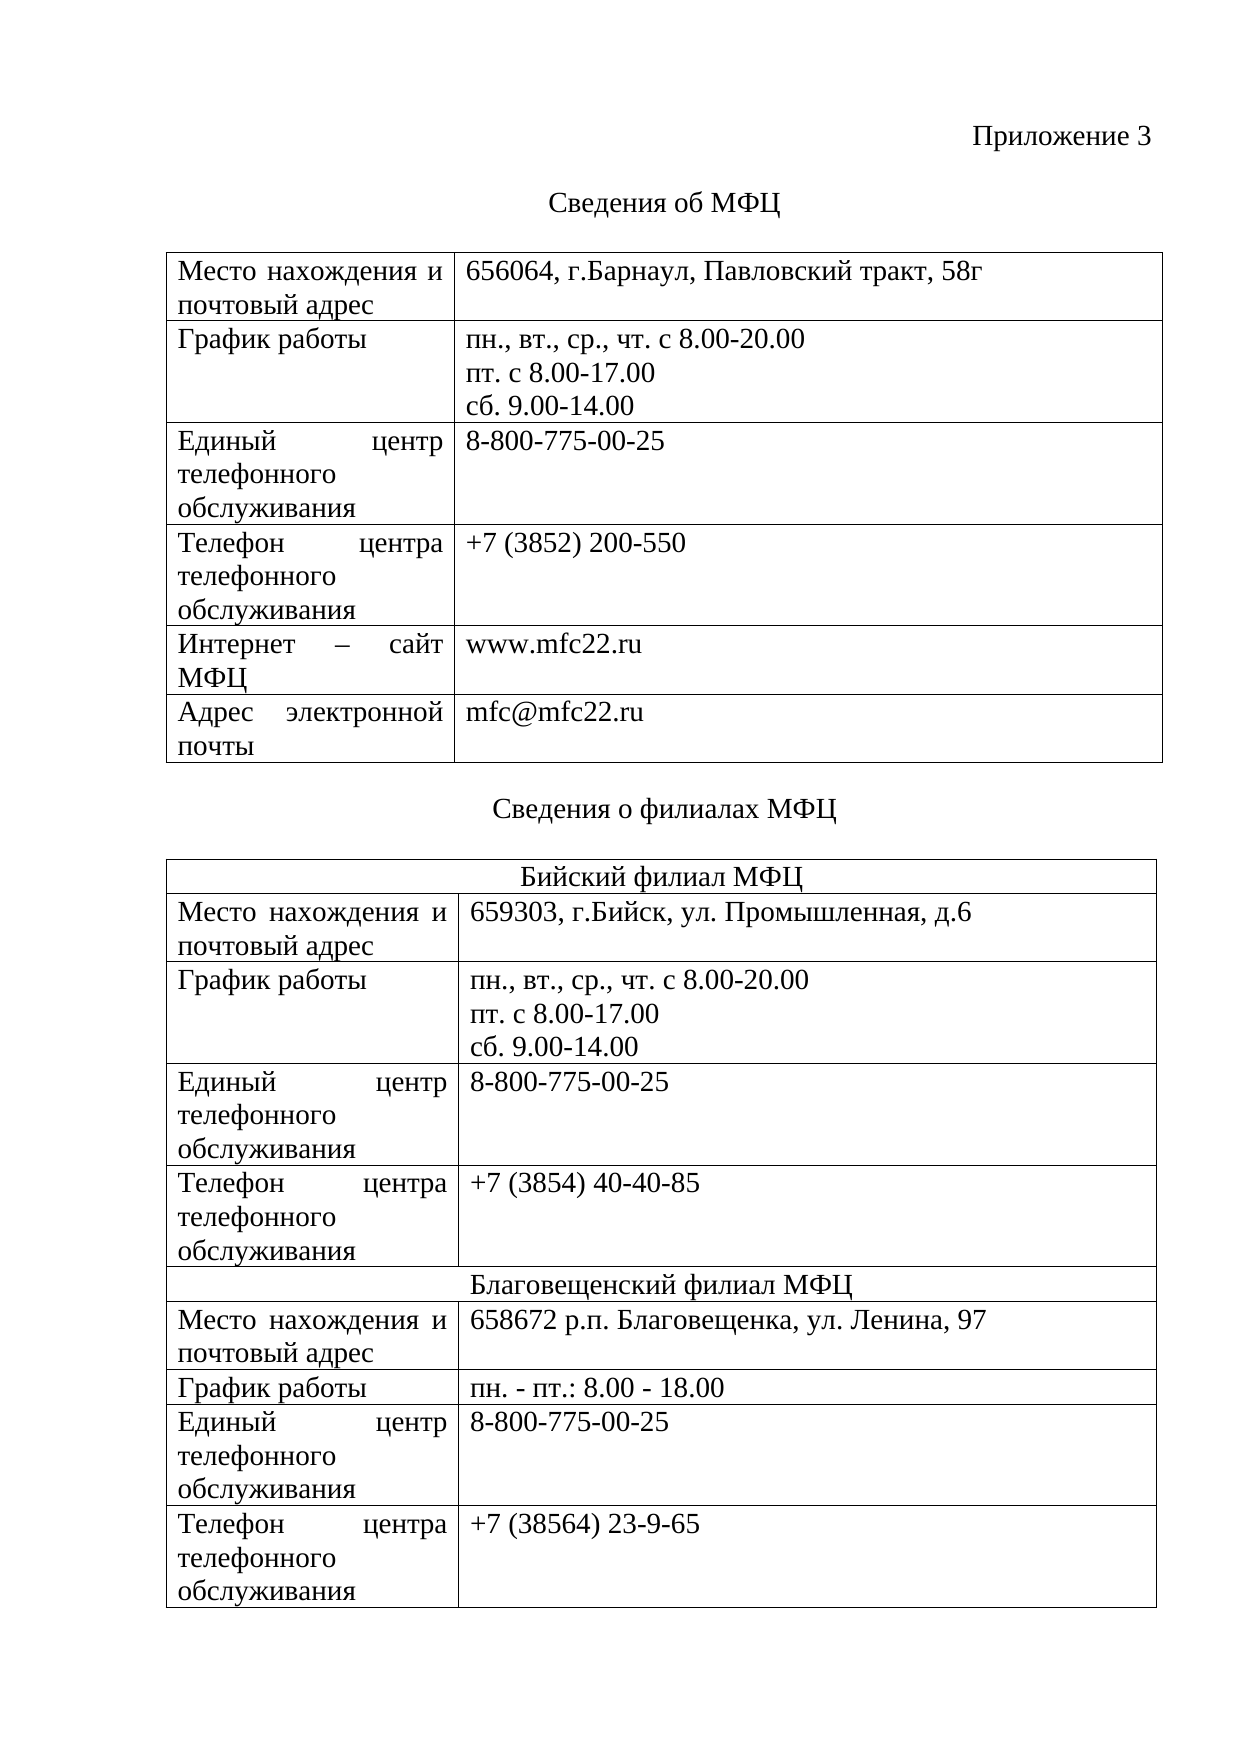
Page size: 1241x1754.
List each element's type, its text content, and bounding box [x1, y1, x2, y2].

table_cell Единый центр телефонного обслуживания [167, 1405, 458, 1505]
table_cell 658672 р.п. Благовещенка, ул. Ленина, 97 [459, 1302, 1156, 1369]
table_cell 8-800-775-00-25 [459, 1405, 1156, 1505]
table_cell пн. - пт.: 8.00 - 18.00 [459, 1370, 1156, 1403]
table_cell Единый центр телефонного обслуживания [167, 1064, 458, 1164]
table_cell График работы [167, 1370, 458, 1403]
table_cell пн., вт., ср., чт. с 8.00-20.00 пт. с 8.00-17.00 сб. 9.00-14.00 [455, 321, 1162, 422]
table_cell Единый центр телефонного обслуживания [167, 423, 454, 524]
table_cell mfc@mfc22.ru [455, 695, 1162, 762]
table_cell +7 (3852) 200-550 [455, 525, 1162, 625]
table_cell График работы [167, 321, 454, 422]
table_cell Место нахождения и почтовый адрес [167, 894, 458, 961]
table_cell График работы [167, 962, 458, 1063]
table_cell 8-800-775-00-25 [459, 1064, 1156, 1164]
table_cell +7 (38564) 23-9-65 [459, 1506, 1156, 1607]
table_cell Адрес электронной почты [167, 695, 454, 762]
table_cell www.mfc22.ru [455, 626, 1162, 693]
table_cell Телефон центра телефонного обслуживания [167, 1166, 458, 1266]
text Сведения о филиалах МФЦ [177, 791, 1152, 825]
text Сведения об МФЦ [177, 185, 1152, 219]
table_header .Барнаул, Павловский тракт, 58г [455, 253, 1162, 320]
table_cell Благовещенский филиал МФЦ [167, 1267, 1156, 1301]
text Приложение 3 [177, 118, 1152, 152]
table_cell пн., вт., ср., чт. с 8.00-20.00 пт. с 8.00-17.00 сб. 9.00-14.00 [459, 962, 1156, 1063]
table_cell Телефон центра телефонного обслуживания [167, 1506, 458, 1607]
table_header Место нахождения и почтовый адрес [167, 253, 454, 320]
table_cell .Бийск, ул. Промышленная, д.6 [459, 894, 1156, 961]
table_cell Место нахождения и почтовый адрес [167, 1302, 458, 1369]
table_header Бийский филиал МФЦ [167, 860, 1156, 893]
table_cell 8-800-775-00-25 [455, 423, 1162, 524]
table_cell Телефон центра телефонного обслуживания [167, 525, 454, 625]
table_cell Интернет – сайт МФЦ [167, 626, 454, 693]
table_cell +7 (3854) 40-40-85 [459, 1166, 1156, 1266]
